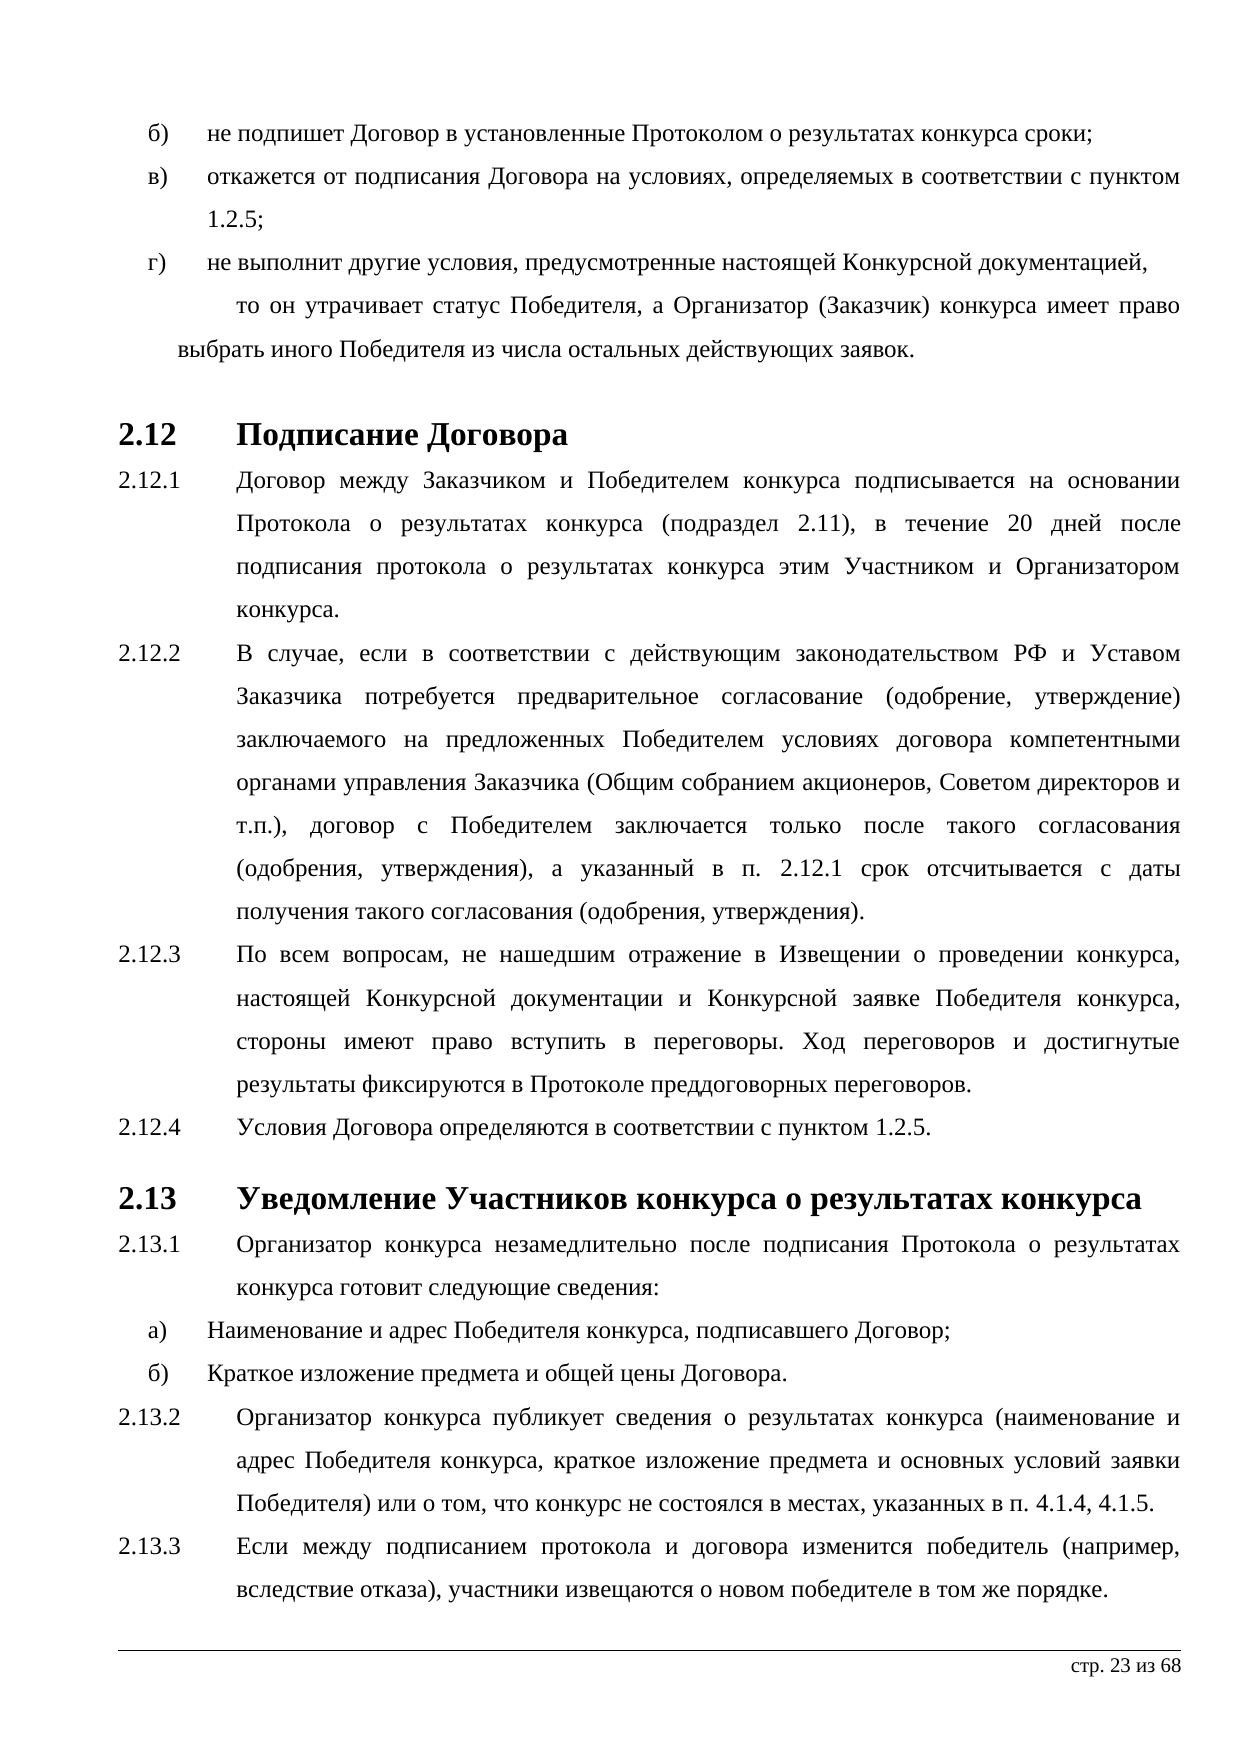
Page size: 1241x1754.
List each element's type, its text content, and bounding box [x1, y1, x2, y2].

text В случае, если в соответствии с действующим законодательством РФ и Уставом Заказчика потребуется предварительное согласование (одобрение, утверждение) заключаемого на предложенных Победителем условиях договора компетентными органами управления Заказчика (Общим собранием акционеров, Советом директоров и т.п.), договор с Победителем заключается только после такого согласования (одобрения, утверждения), а указанный в п. 2.12.1 срок отсчитывается с даты получения такого согласования (одобрения, утверждения). [118, 638, 1181, 925]
subtitle Уведомление Участников конкурса о результатах конкурса [118, 1178, 1181, 1217]
text то он утрачивает статус Победителя, а Организатор (Заказчик) конкурса имеет право выбрать иного Победителя из числа остальных действующих заявок. [177, 291, 1181, 362]
text Если между подписанием протокола и договора изменится победитель (например, вследствие отказа), участники извещаются о новом победителе в том же порядке. [118, 1531, 1181, 1603]
text Условия Договора определяются в соответствии с пунктом 1.2.5. [118, 1112, 1181, 1141]
text Наименование и адрес Победителя конкурса, подписавшего Договор; [148, 1315, 1181, 1344]
text Договор между Заказчиком и Победителем конкурса подписывается на основании Протокола о результатах конкурса (подраздел 2.11), в течение 20 дней после подписания протокола о результатах конкурса этим Участником и Организатором конкурса. [118, 465, 1181, 623]
text Организатор конкурса незамедлительно после подписания Протокола о результатах конкурса готовит следующие сведения: [118, 1229, 1181, 1301]
text Краткое изложение предмета и общей цены Договора. [148, 1358, 1181, 1387]
text По всем вопросам, не нашедшим отражение в Извещении о проведении конкурса, настоящей Конкурсной документации и Конкурсной заявке Победителя конкурса, стороны имеют право вступить в переговоры. Ход переговоров и достигнутые результаты фиксируются в Протоколе преддоговорных переговоров. [118, 939, 1181, 1098]
text откажется от подписания Договора на условиях, определяемых в соответствии с пунктом 1.2.5; [148, 161, 1181, 233]
text не подпишет Договор в установленные Протоколом о результатах конкурса сроки; [148, 118, 1181, 147]
text не выполнит другие условия, предусмотренные настоящей Конкурсной документацией, [148, 247, 1181, 276]
subtitle Подписание Договора [118, 414, 1181, 453]
text Организатор конкурса публикует сведения о результатах конкурса (наименование и адрес Победителя конкурса, краткое изложение предмета и основных условий заявки Победителя) или о том, что конкурс не состоялся в местах, указанных в п. 4.1.4, 4.1.5. [118, 1402, 1181, 1517]
